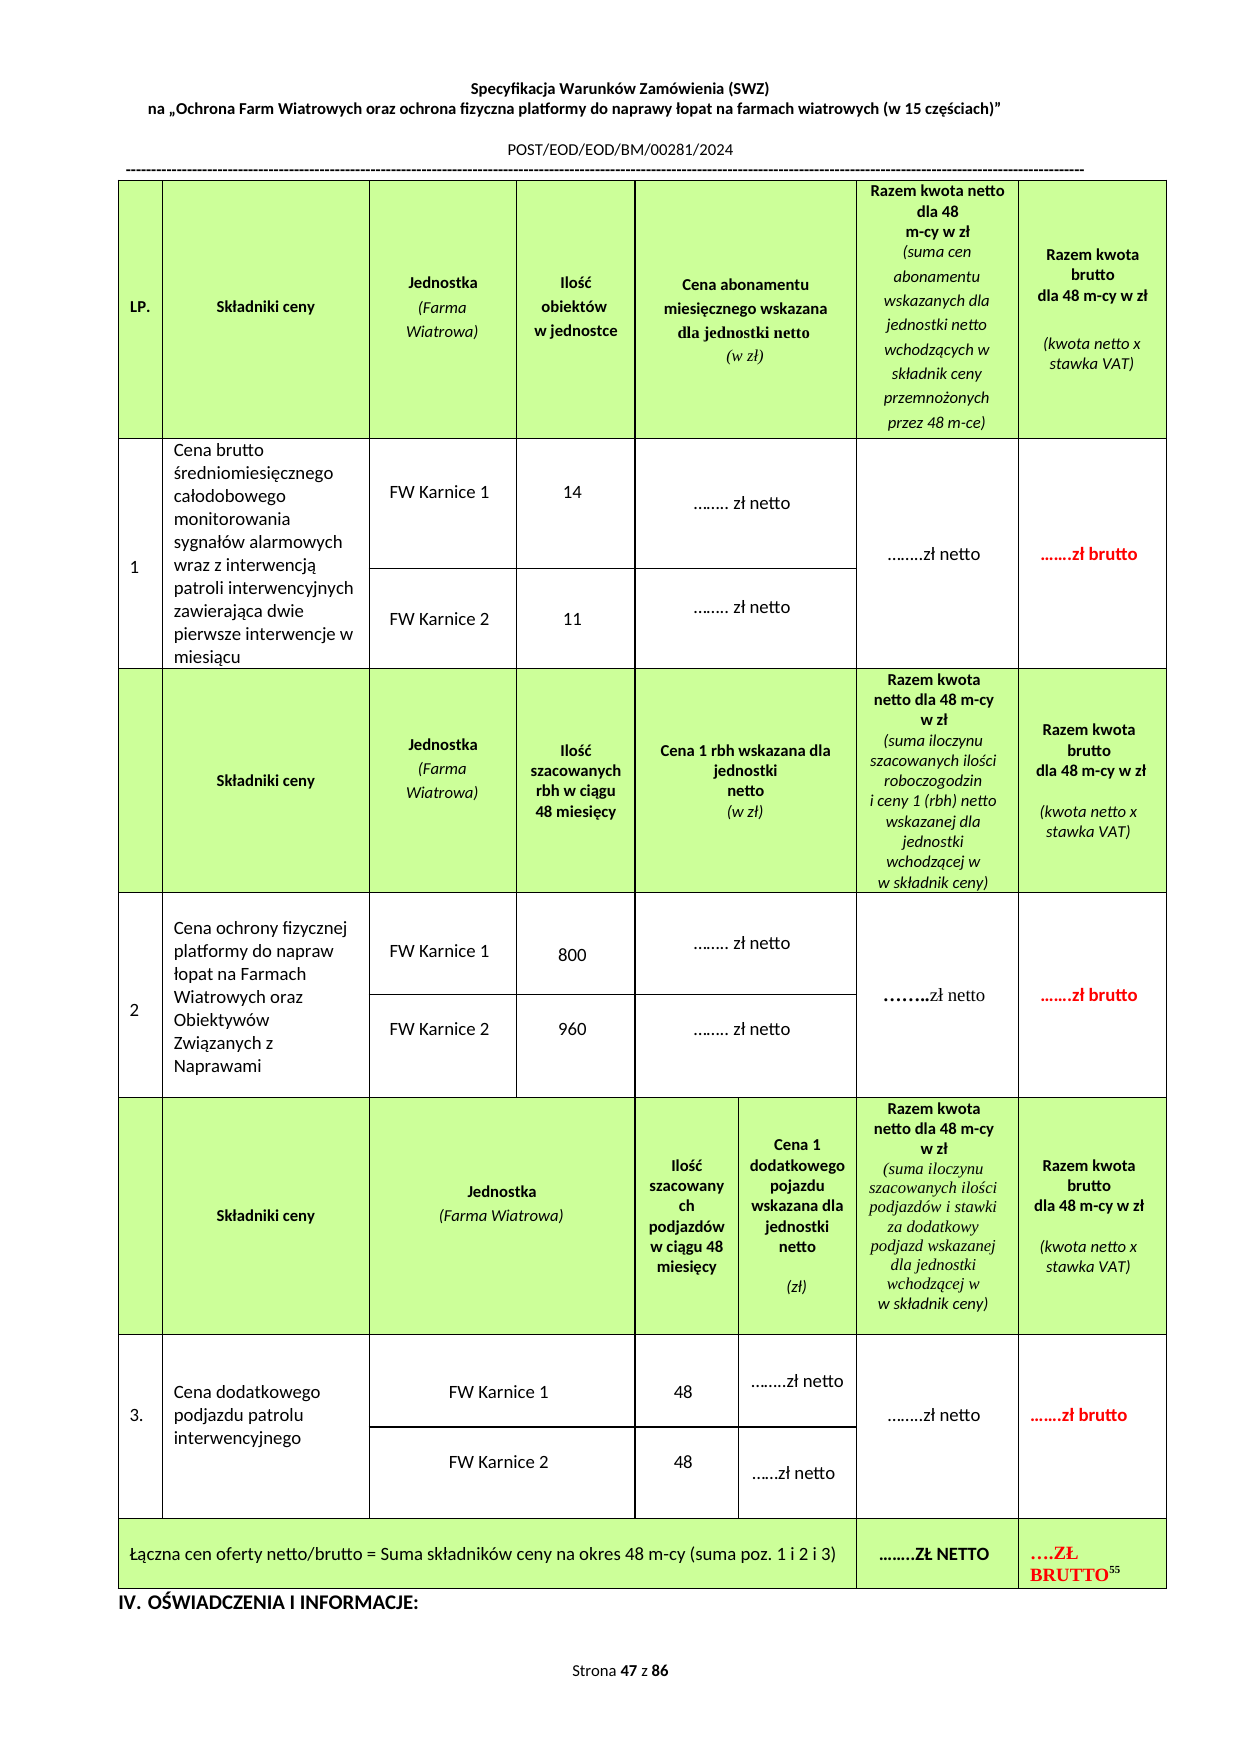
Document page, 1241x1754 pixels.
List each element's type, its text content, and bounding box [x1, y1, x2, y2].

table_cell Cena dodatkowego podjazdu patrolu interwencyjnego [163, 1335, 369, 1518]
table_cell 14 [517, 439, 634, 568]
table_cell …….. zł netto [636, 439, 856, 568]
table_cell Razem kwota brutto dla 48 m-cy w zł (kwota netto x stawka VAT) [1019, 1098, 1166, 1334]
table_cell Razem kwota brutto dla 48 m-cy w zł (kwota netto x stawka VAT) [1019, 669, 1166, 892]
table_cell …….zł brutto [1019, 439, 1166, 668]
table_cell 2 [119, 893, 162, 1097]
table_cell …….. zł netto [636, 893, 856, 993]
table_cell Składniki ceny [163, 669, 369, 892]
table_cell …….. zł netto [636, 995, 856, 1097]
table_cell 48 [636, 1335, 738, 1426]
table_header Ilość obiektów w jednostce [517, 181, 634, 438]
table_cell 800 [517, 893, 634, 993]
table_header Składniki ceny [163, 181, 369, 438]
table_cell Cena ochrony fizycznej platformy do napraw łopat na Farmach Wiatrowych oraz Obiektywów Związanych z Naprawami [163, 893, 369, 1097]
table_cell Ilość szacowanych podjazdów w ciągu 48 miesięcy [636, 1098, 738, 1334]
table_header Jednostka (Farma Wiatrowa) [370, 181, 516, 438]
table_cell ……..zł netto [857, 893, 1018, 1097]
table_cell FW Karnice 1 [370, 1335, 634, 1426]
table_cell …….zł brutto [1019, 893, 1166, 1097]
table_cell 3. [119, 1335, 162, 1518]
table_cell 48 [636, 1428, 738, 1518]
table_cell …….zł brutto [1019, 1335, 1166, 1518]
table_cell Łączna cen oferty netto/brutto = Suma składników ceny na okres 48 m-cy (suma poz. 1 i 2 i 3) [119, 1519, 856, 1588]
table_cell FW Karnice 1 [370, 439, 516, 568]
list OŚWIADCZENIA I INFORMACJE: [118, 1589, 1093, 1614]
table_cell Składniki ceny [163, 1098, 369, 1334]
table_cell …….. zł netto [636, 569, 856, 668]
table_header LP. [119, 181, 162, 438]
table_cell Jednostka (Farma Wiatrowa) [370, 1098, 634, 1334]
table_cell 960 [517, 995, 634, 1097]
table_cell ….ZŁ BRUTTO [1019, 1519, 1166, 1588]
table_cell Ilość szacowanych rbh w ciągu 48 miesięcy [517, 669, 634, 892]
table_cell Cena 1 rbh wskazana dla jednostki netto (w zł) [636, 669, 856, 892]
table_cell ……zł netto [739, 1428, 856, 1518]
table_cell 11 [517, 569, 634, 668]
table_cell Cena 1 dodatkowego pojazdu wskazana dla jednostki netto (zł) [739, 1098, 856, 1334]
table_cell ……..zł netto [857, 1335, 1018, 1518]
table_cell Jednostka (Farma Wiatrowa) [370, 669, 516, 892]
table_cell FW Karnice 1 [370, 893, 516, 993]
table_cell [119, 1098, 162, 1334]
table_cell Cena brutto średniomiesięcznego całodobowego monitorowania sygnałów alarmowych wraz z interwencją patroli interwencyjnych zawierająca dwie pierwsze interwencje w miesiącu [163, 439, 369, 668]
table_header Cena abonamentu miesięcznego wskazana dla jednostki netto (w zł) [636, 181, 856, 438]
table_cell ……..zł netto [739, 1335, 856, 1426]
table_cell ……..ZŁ NETTO [857, 1519, 1018, 1588]
table_cell FW Karnice 2 [370, 995, 516, 1097]
table_cell FW Karnice 2 [370, 1428, 634, 1518]
table_cell Razem kwota netto dla 48 m-cy w zł (suma iloczynu szacowanych ilości roboczogodzin i ceny 1 (rbh) netto wskazanej dla jednostki wchodzącej w w składnik ceny) [857, 669, 1018, 892]
table_cell 1 [119, 439, 162, 668]
table_cell ……..zł netto [857, 439, 1018, 668]
table_cell Razem kwota netto dla 48 m-cy w zł (suma iloczynu szacowanych ilości podjazdów i stawki za dodatkowy podjazd wskazanej dla jednostki wchodzącej w w składnik ceny) [857, 1098, 1018, 1334]
table_header Razem kwota brutto dla 48 m-cy w zł (kwota netto x stawka VAT) [1019, 181, 1166, 438]
table_cell FW Karnice 2 [370, 569, 516, 668]
table_cell [119, 669, 162, 892]
table_header Razem kwota netto dla 48 m-cy w zł (suma cen abonamentu wskazanych dla jednostki netto wchodzących w składnik ceny przemnożonych przez 48 m-ce) [857, 181, 1018, 438]
